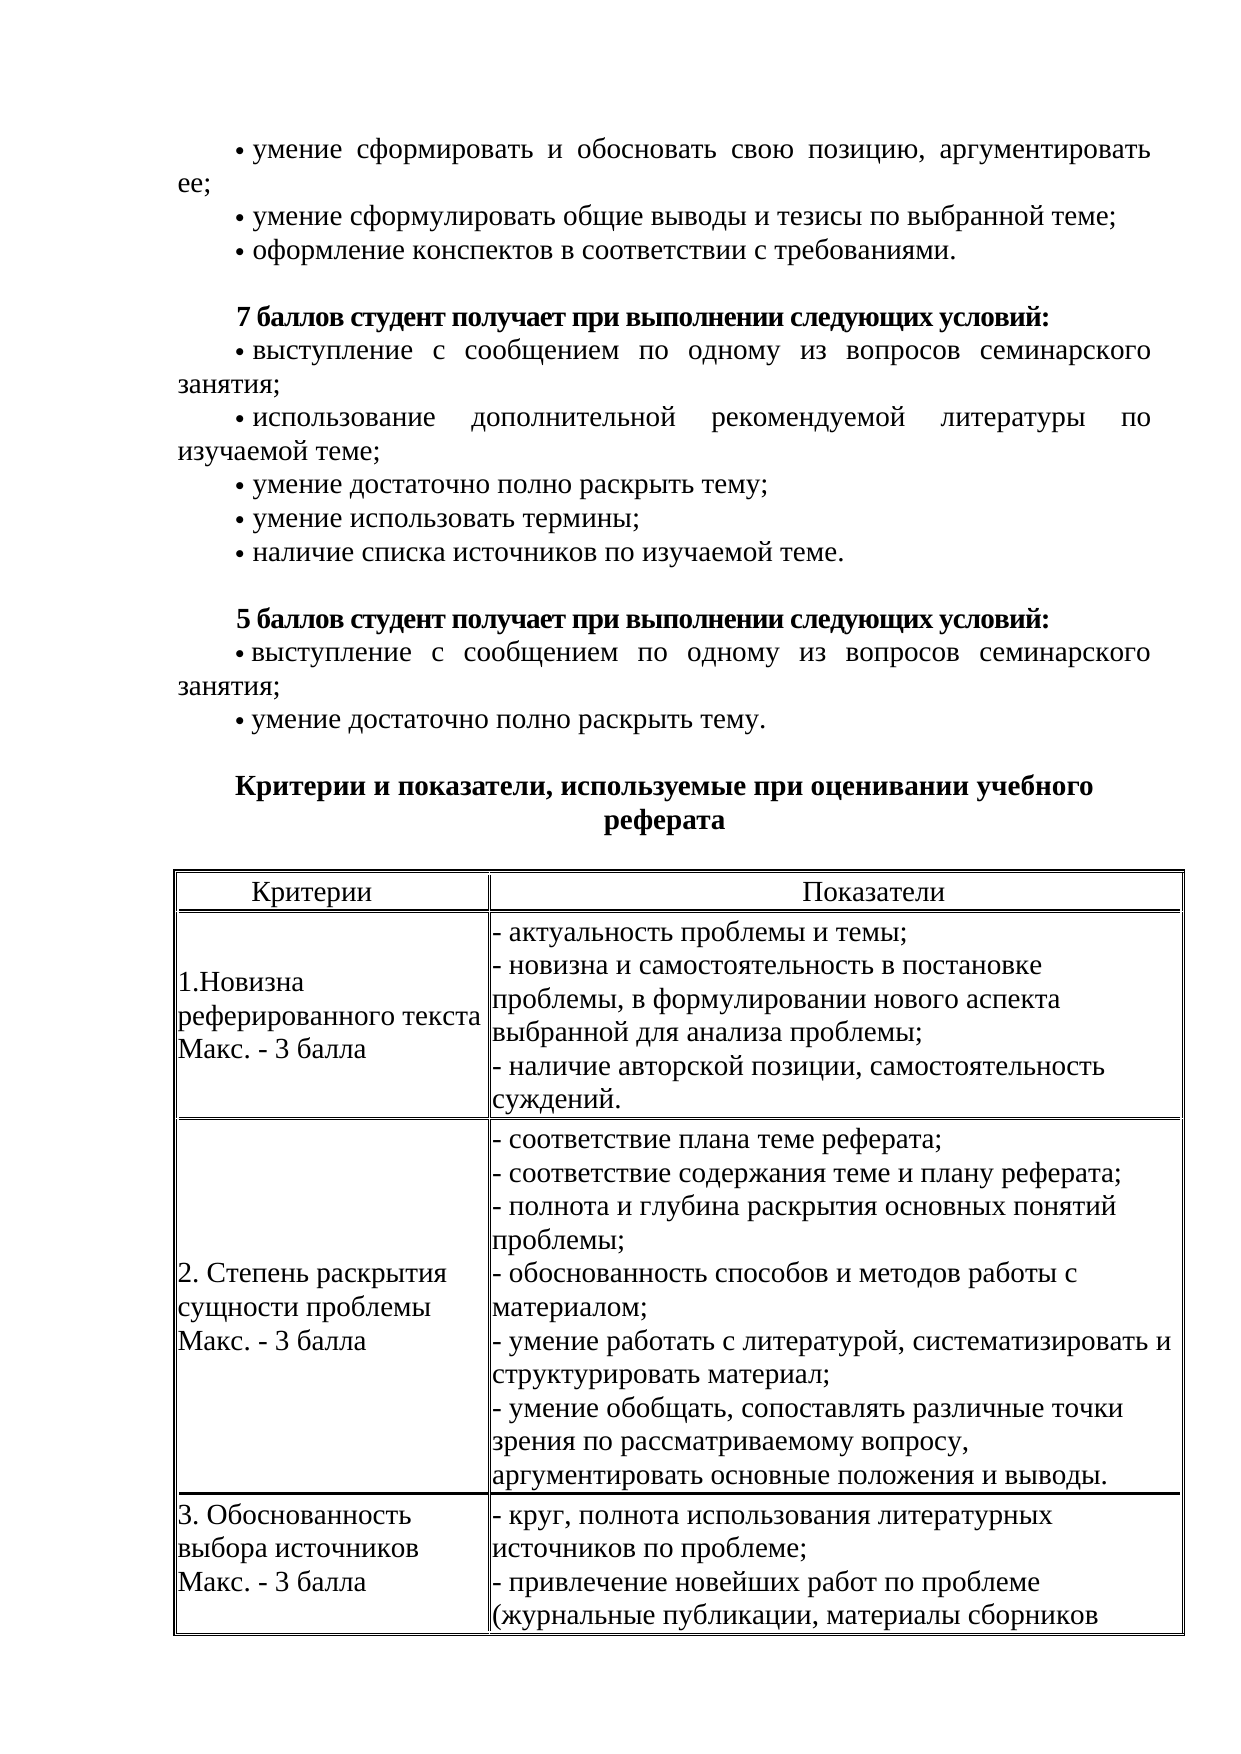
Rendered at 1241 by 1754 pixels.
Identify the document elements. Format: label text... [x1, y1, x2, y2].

list умение сформулировать общие выводы и тезисы по выбранной теме; [177, 198, 1152, 232]
list выступление с сообщением по одному из вопросов семинарского занятия; [177, 332, 1152, 399]
text Критерии и показатели, используемые при оценивании учебного реферата [177, 768, 1152, 836]
list умение сформировать и обосновать свою позицию, аргументировать ее; [177, 131, 1152, 198]
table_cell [177, 1492, 489, 1632]
table_cell - актуальность проблемы и темы; - новизна и самостоятельность в постановке проблемы, в формулировании нового аспекта выбранной для анализа проблемы; - наличие авторской позиции, самостоятельность суждений. [491, 909, 1182, 1117]
table_cell 1.Новизна реферированного текста Макс. - 3 балла [177, 909, 488, 1117]
list умение использовать термины; [177, 500, 1152, 534]
list использование дополнительной рекомендуемой литературы по изучаемой теме; [177, 399, 1152, 467]
table_header Показатели [490, 873, 1182, 909]
list умение достаточно полно раскрыть тему; [177, 467, 1152, 500]
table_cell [490, 1492, 1182, 1632]
table_header Критерии [177, 873, 489, 909]
table_cell - соответствие плана теме реферата; - соответствие содержания теме и плану реферата; - полнота и глубина раскрытия основных понятий проблемы; - обоснованность способов и методов работы с материалом; - умение работать с литературой, систематизировать и структурировать материал; - умение обобщать, сопоставлять различные точки зрения по рассматриваемому вопросу, аргументировать основные положения и выводы. [490, 1117, 1183, 1492]
table_cell 2. Степень раскрытия сущности проблемы Макс. - 3 балла [175, 1117, 489, 1492]
list умение достаточно полно раскрыть тему. [177, 701, 1152, 735]
list оформление конспектов в соответствии с требованиями. [177, 232, 1152, 265]
list наличие списка источников по изучаемой теме. [177, 534, 1152, 567]
text 5 баллов студент получает при выполнении следующих условий: [177, 601, 1152, 634]
text 7 баллов студент получает при выполнении следующих условий: [177, 299, 1152, 332]
list выступление с сообщением по одному из вопросов семинарского занятия; [177, 634, 1152, 701]
